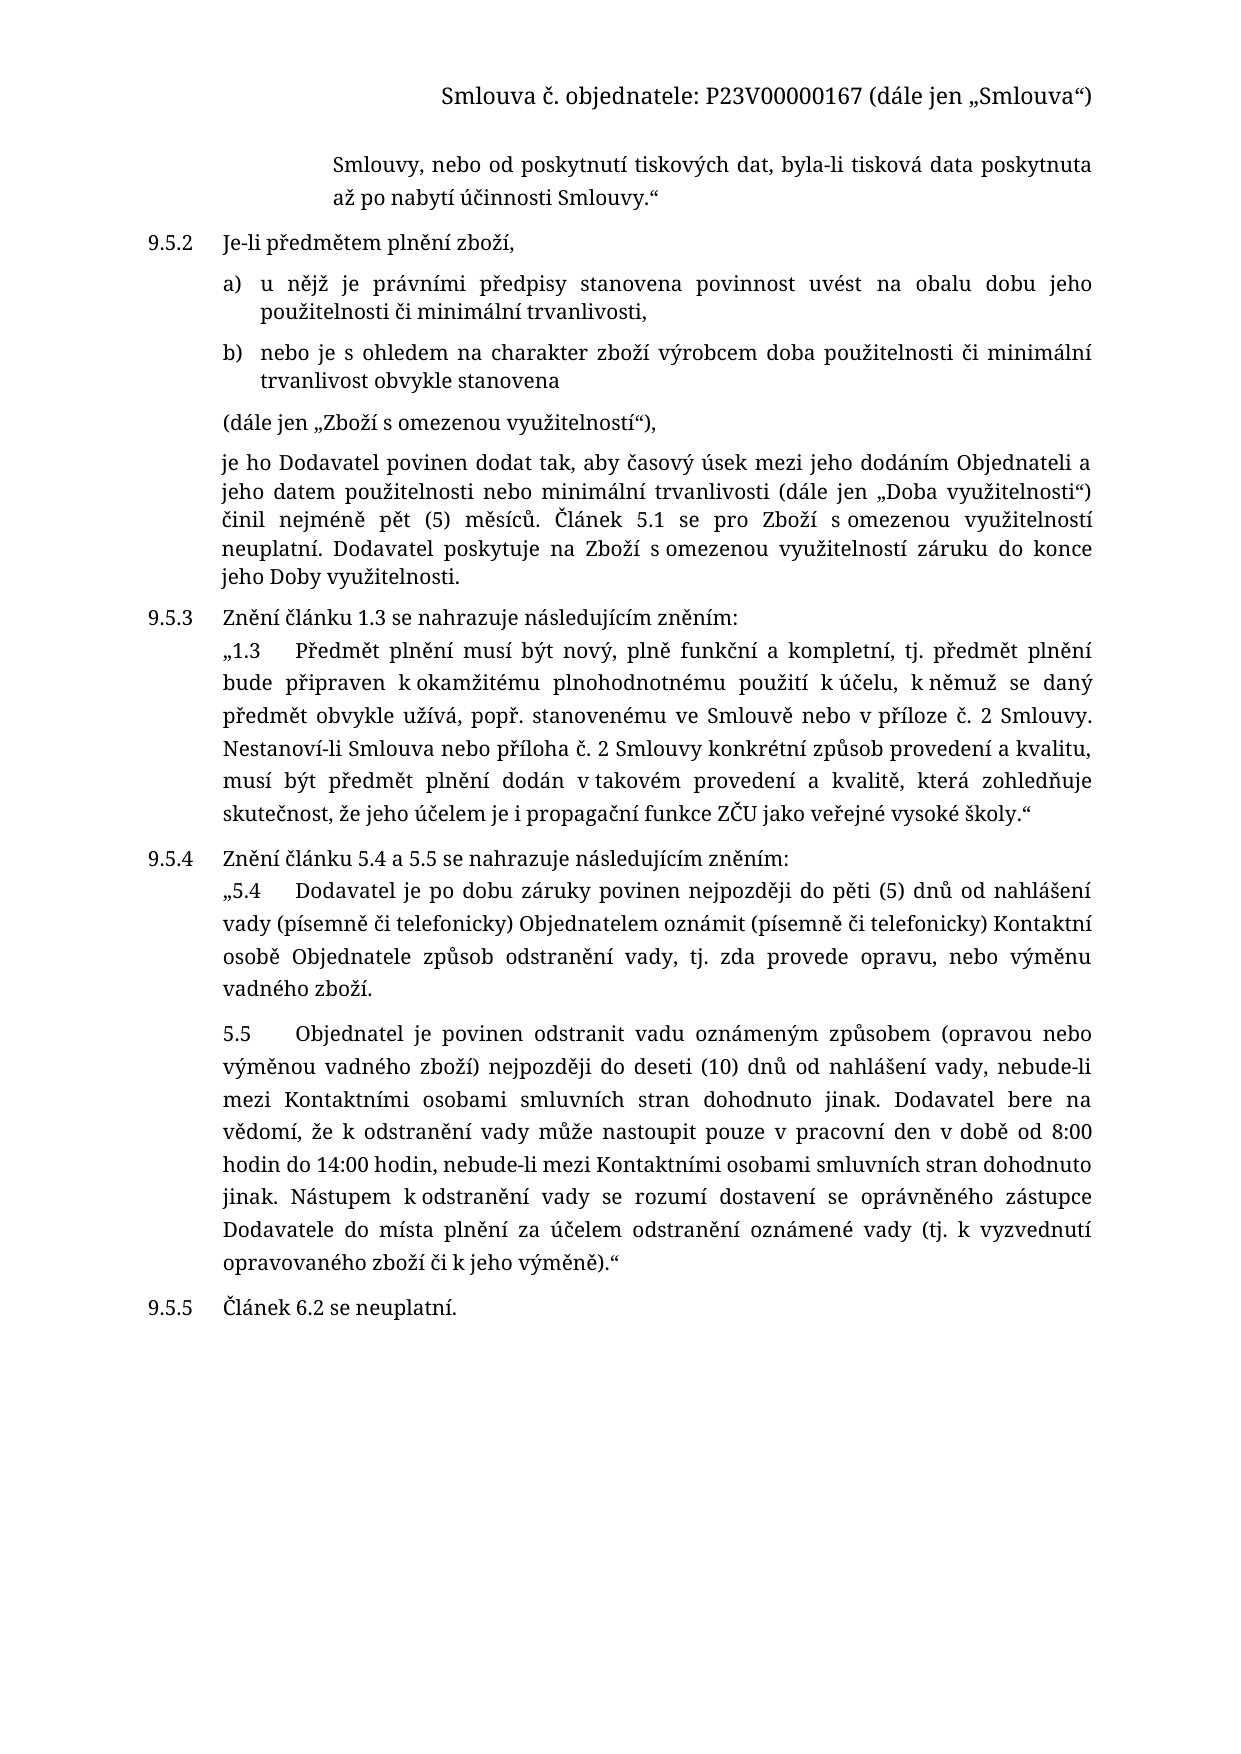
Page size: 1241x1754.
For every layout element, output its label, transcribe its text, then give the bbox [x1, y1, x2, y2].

list 5.5 Objednatel je povinen odstranit vadu oznámeným způsobem (opravou nebo výměnou vadného zboží) nejpozději do deseti (10) dnů od nahlášení vady, nebude-li mezi Kontaktními osobami smluvních stran dohodnuto jinak. Dodavatel bere na vědomí, že k odstranění vady může nastoupit pouze v pracovní den v době od 8:00 hodin do 14:00 hodin, nebude-li mezi Kontaktními osobami smluvních stran dohodnuto jinak. Nástupem k odstranění vady se rozumí dostavení se oprávněného zástupce Dodavatele do místa plnění za účelem odstranění oznámené vady (tj. k vyzvednutí opravovaného zboží či k jeho výměně).“ [223, 1019, 1093, 1276]
list „5.4 Dodavatel je po dobu záruky povinen nejpozději do pěti (5) dnů od nahlášení vady (písemně či telefonicky) Objednatelem oznámit (písemně či telefonicky) Kontaktní osobě Objednatele způsob odstranění vady, tj. zda provede opravu, nebo výměnu vadného zboží. [223, 877, 1093, 1003]
text je ho Dodavatel povinen dodat tak, aby časový úsek mezi jeho dodáním Objednateli a jeho datem použitelnosti nebo minimální trvanlivosti (dále jen „Doba využitelnosti“) činil nejméně pět (5) měsíců. Článek 5.1 se pro Zboží s omezenou využitelností neuplatní. Dodavatel poskytuje na Zboží s omezenou využitelností záruku do konce jeho Doby využitelnosti. [221, 448, 1093, 591]
list „1.3 Předmět plnění musí být nový, plně funkční a kompletní, tj. předmět plnění bude připraven k okamžitému plnohodnotnému použití k účelu, k němuž se daný předmět obvykle užívá, popř. stanovenému ve Smlouvě nebo v příloze č. 2 Smlouvy. Nestanoví-li Smlouva nebo příloha č. 2 Smlouvy konkrétní způsob provedení a kvalitu, musí být předmět plnění dodán v takovém provedení a kvalitě, která zohledňuje skutečnost, že jeho účelem je i propagační funkce ZČU jako veřejné vysoké školy.“ [223, 636, 1093, 827]
list Je-li předmětem plnění zboží, [148, 228, 1093, 256]
list Článek 6.2 se neuplatní. [148, 1293, 1093, 1321]
list Znění článku 1.3 se nahrazuje následujícím zněním: [148, 603, 1093, 632]
text (dále jen „Zboží s omezenou využitelností“), [223, 408, 1093, 436]
list nebo je s ohledem na charakter zboží výrobcem doba použitelnosti či minimální trvanlivost obvykle stanovena [223, 338, 1093, 395]
list u nějž je právními předpisy stanovena povinnost uvést na obalu dobu jeho použitelnosti či minimální trvanlivosti, [223, 269, 1093, 326]
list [295, 150, 1093, 211]
list Znění článku 5.4 a 5.5 se nahrazuje následujícím zněním: [148, 844, 1093, 872]
